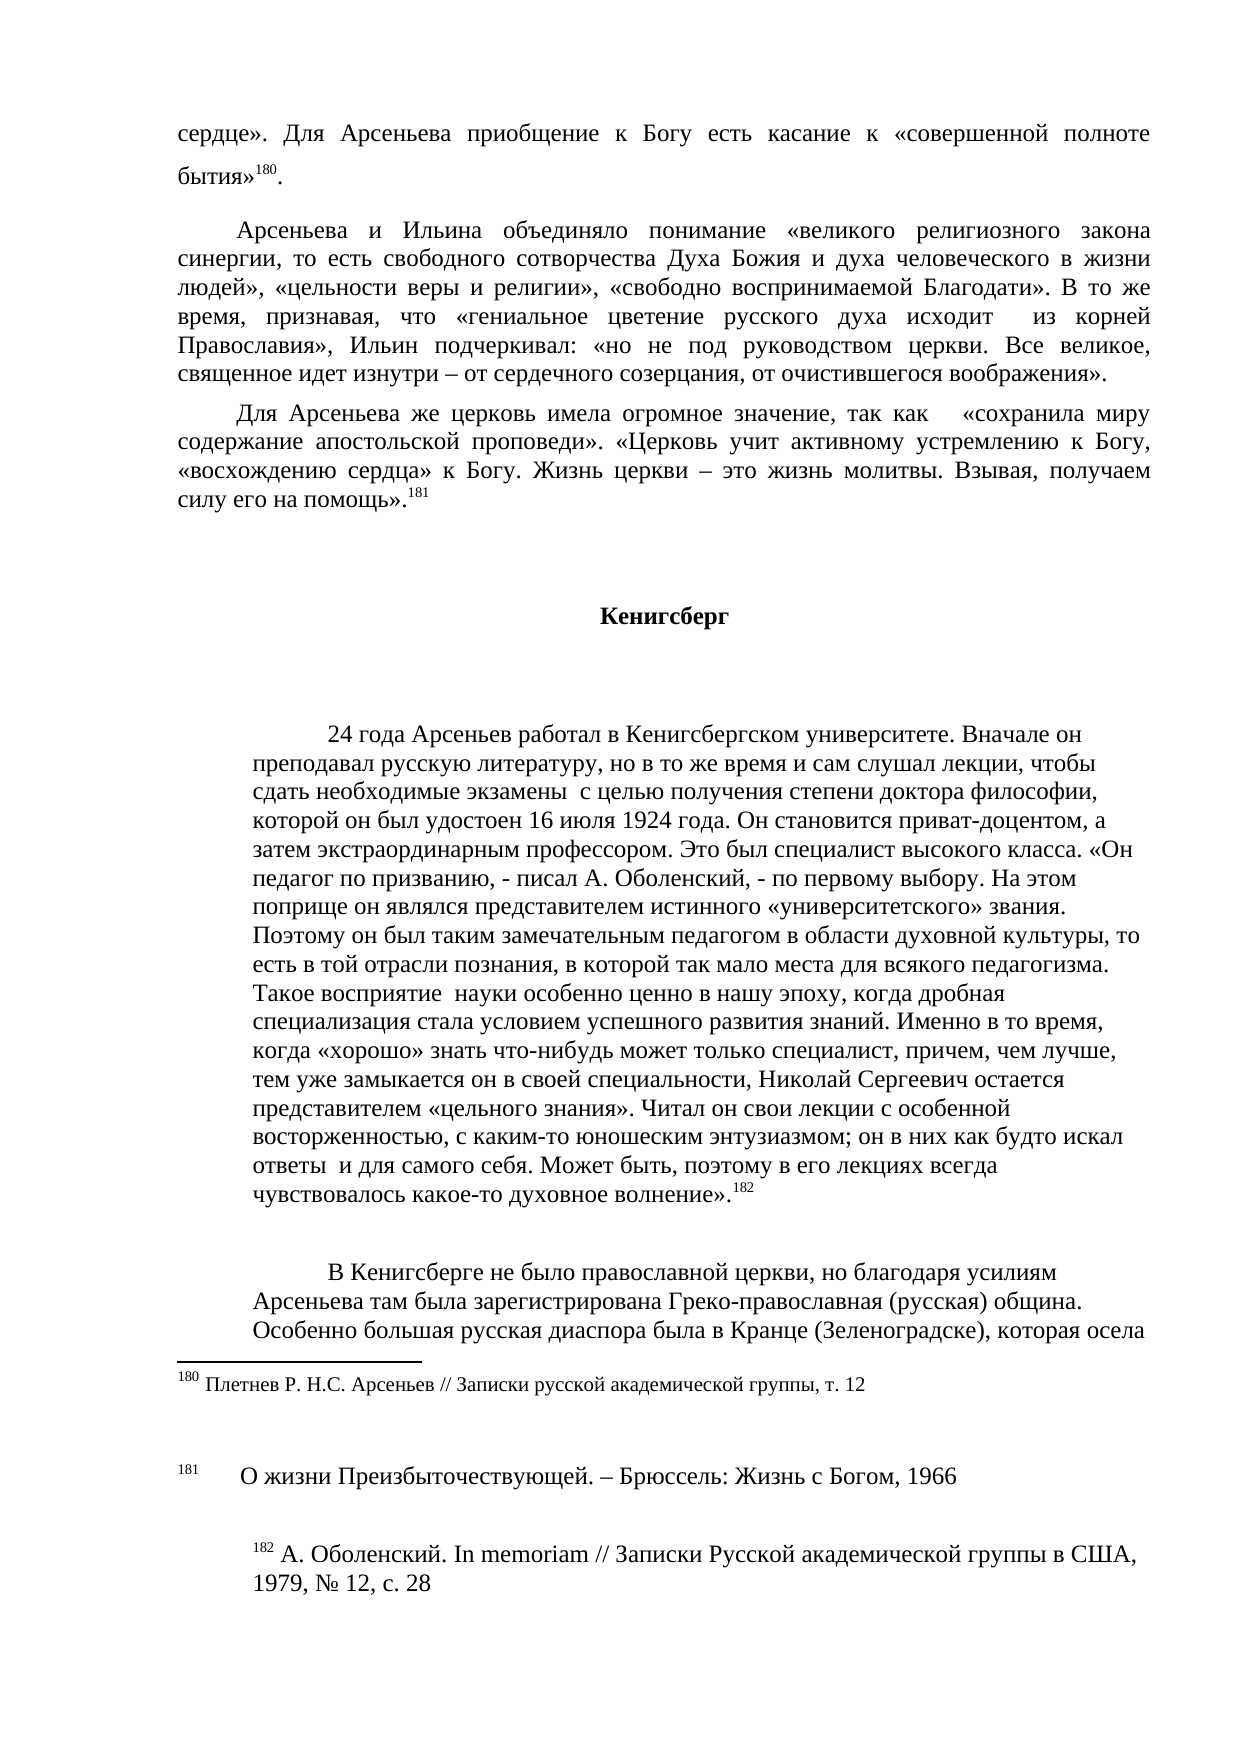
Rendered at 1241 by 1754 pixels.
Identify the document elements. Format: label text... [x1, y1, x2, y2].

text Для Арсеньева же церковь имела огромное значение, так как «сохранила миру содержание апостольской проповеди». «Церковь учит активному устремлению к Богу, «восхождению сердца» к Богу. Жизнь церкви – это жизнь молитвы. Взывая, получаем силу его на помощь». [177, 398, 1152, 513]
text Арсеньева и Ильина объединяло понимание «великого религиозного закона синергии, то есть свободного сотворчества Духа Божия и духа человеческого в жизни людей», «цельности веры и религии», «свободно воспринимаемой Благодати». В то же время, признавая, что «гениальное цветение русского духа исходит из корней Православия», Ильин подчеркивал: «но не под руководством церкви. Все великое, священное идет изнутри – от сердечного созерцания, от очистившегося воображения». [177, 215, 1152, 387]
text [177, 118, 1152, 190]
text 24 года Арсеньев работал в Кенигсбергском университете. Вначале он преподавал русскую литературу, но в то же время и сам слушал лекции, чтобы сдать необходимые экзамены с целью получения степени доктора философии, которой он был удостоен 16 июля 1924 года. Он становится приват-доцентом, а затем экстраординарным профессором. Это был специалист высокого класса. «Он педагог по призванию, - писал А. Оболенский, - по первому выбору. На этом поприще он являлся представителем истинного «университетского» звания. Поэтому он был таким замечательным педагогом в области духовной культуры, то есть в той отрасли познания, в которой так мало места для всякого педагогизма. Такое восприятие науки особенно ценно в нашу эпоху, когда дробная специализация стала условием успешного развития знаний. Именно в то время, когда «хорошо» знать что-нибудь может только специалист, причем, чем лучше, тем уже замыкается он в своей специальности, Николай Сергеевич остается представителем «цельного знания». Читал он свои лекции с особенной восторженностью, с каким-то юношеским энтузиазмом; он в них как будто искал ответы и для самого себя. Может быть, поэтому в его лекциях всегда чувствовалось какое-то духовное волнение». [252, 719, 1152, 1208]
text Кенигсберг [177, 601, 1152, 630]
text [252, 1257, 1152, 1343]
